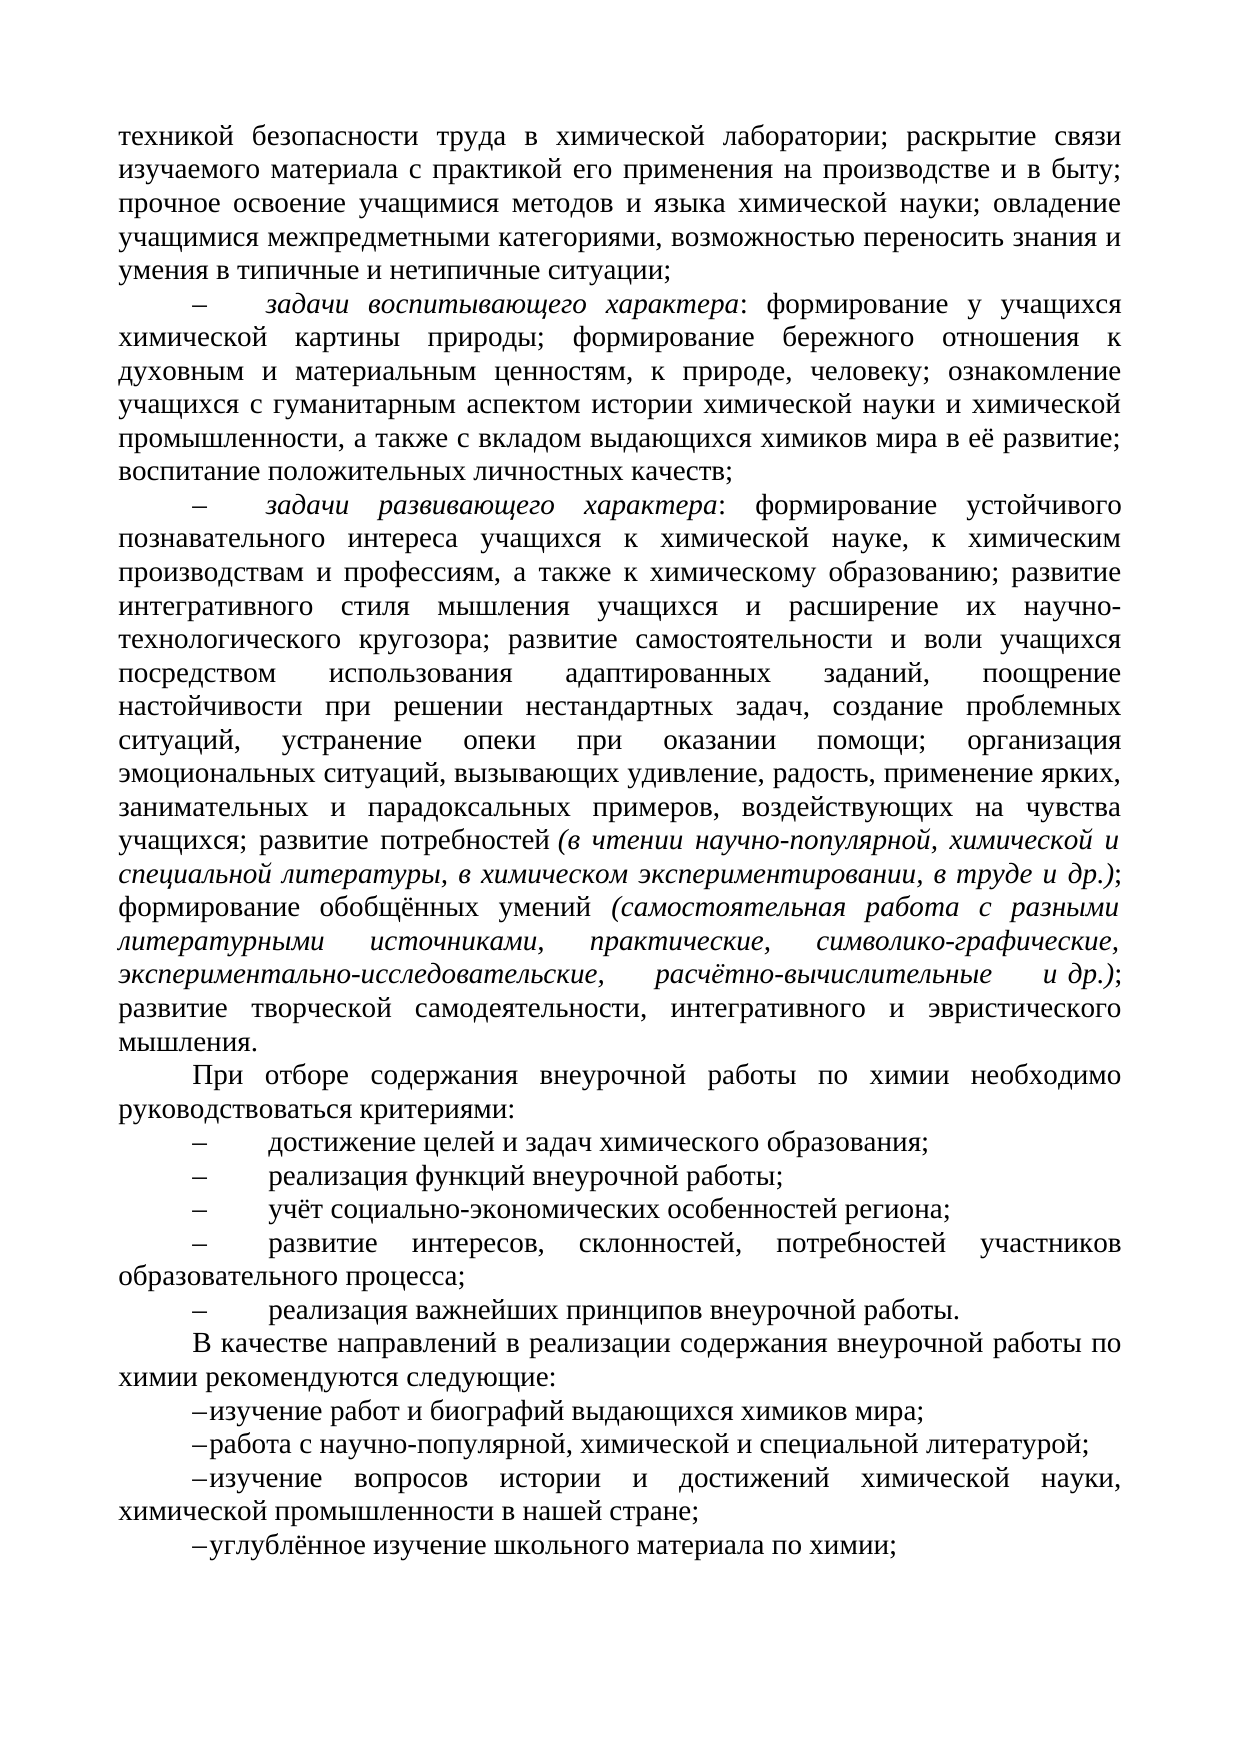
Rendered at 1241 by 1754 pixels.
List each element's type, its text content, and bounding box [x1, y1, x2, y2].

list изучение вопросов истории и достижений химической науки, химической промышленности в нашей стране; [118, 1460, 1122, 1527]
list работа с научно-популярной, химической и специальной литературой; [118, 1426, 1122, 1460]
list развитие интересов, склонностей, потребностей участников образовательного процесса; [118, 1225, 1122, 1292]
text В качестве направлений в реализации содержания внеурочной работы по химии рекомендуются следующие: [118, 1326, 1122, 1393]
list изучение работ и биографий выдающихся химиков мира; [118, 1393, 1122, 1426]
list учёт социально-экономических особенностей региона; [118, 1191, 1122, 1225]
list реализация функций внеурочной работы; [118, 1158, 1122, 1191]
list задачи развивающего характера: формирование устойчивого познавательного интереса учащихся к химической науке, к химическим производствам и профессиям, а также к химическому образованию; развитие интегративного стиля мышления учащихся и расширение их научно-технологического кругозора; развитие самостоятельности и воли учащихся посредством использования адаптированных заданий, поощрение настойчивости при решении нестандартных задач, создание проблемных ситуаций, устранение опеки при оказании помощи; организация эмоциональных ситуаций, вызывающих удивление, радость, применение ярких, занимательных и парадоксальных примеров, воздействующих на чувства учащихся; развитие потребностей (в чтении научно-популярной, химической и специальной литературы, в химическом экспериментировании, в труде и др.); формирование обобщённых умений (самостоятельная работа с разными литературными источниками, практические, символико-графические, экспериментально-исследовательские, расчётно-вычислительные и др.); развитие творческой самодеятельности, интегративного и эвристического мышления. [118, 487, 1122, 1057]
text При отборе содержания внеурочной работы по химии необходимо руководствоваться критериями: [118, 1057, 1122, 1124]
list реализация важнейших принципов внеурочной работы. [118, 1292, 1122, 1326]
list задачи воспитывающего характера: формирование у учащихся химической картины природы; формирование бережного отношения к духовным и материальным ценностям, к природе, человеку; ознакомление учащихся с гуманитарным аспектом истории химической науки и химической промышленности, а также с вкладом выдающихся химиков мира в её развитие; воспитание положительных личностных качеств; [118, 286, 1122, 487]
list углублённое изучение школьного материала по химии; [118, 1527, 1122, 1560]
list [118, 118, 1122, 286]
list достижение целей и задач химического образования; [118, 1124, 1122, 1158]
